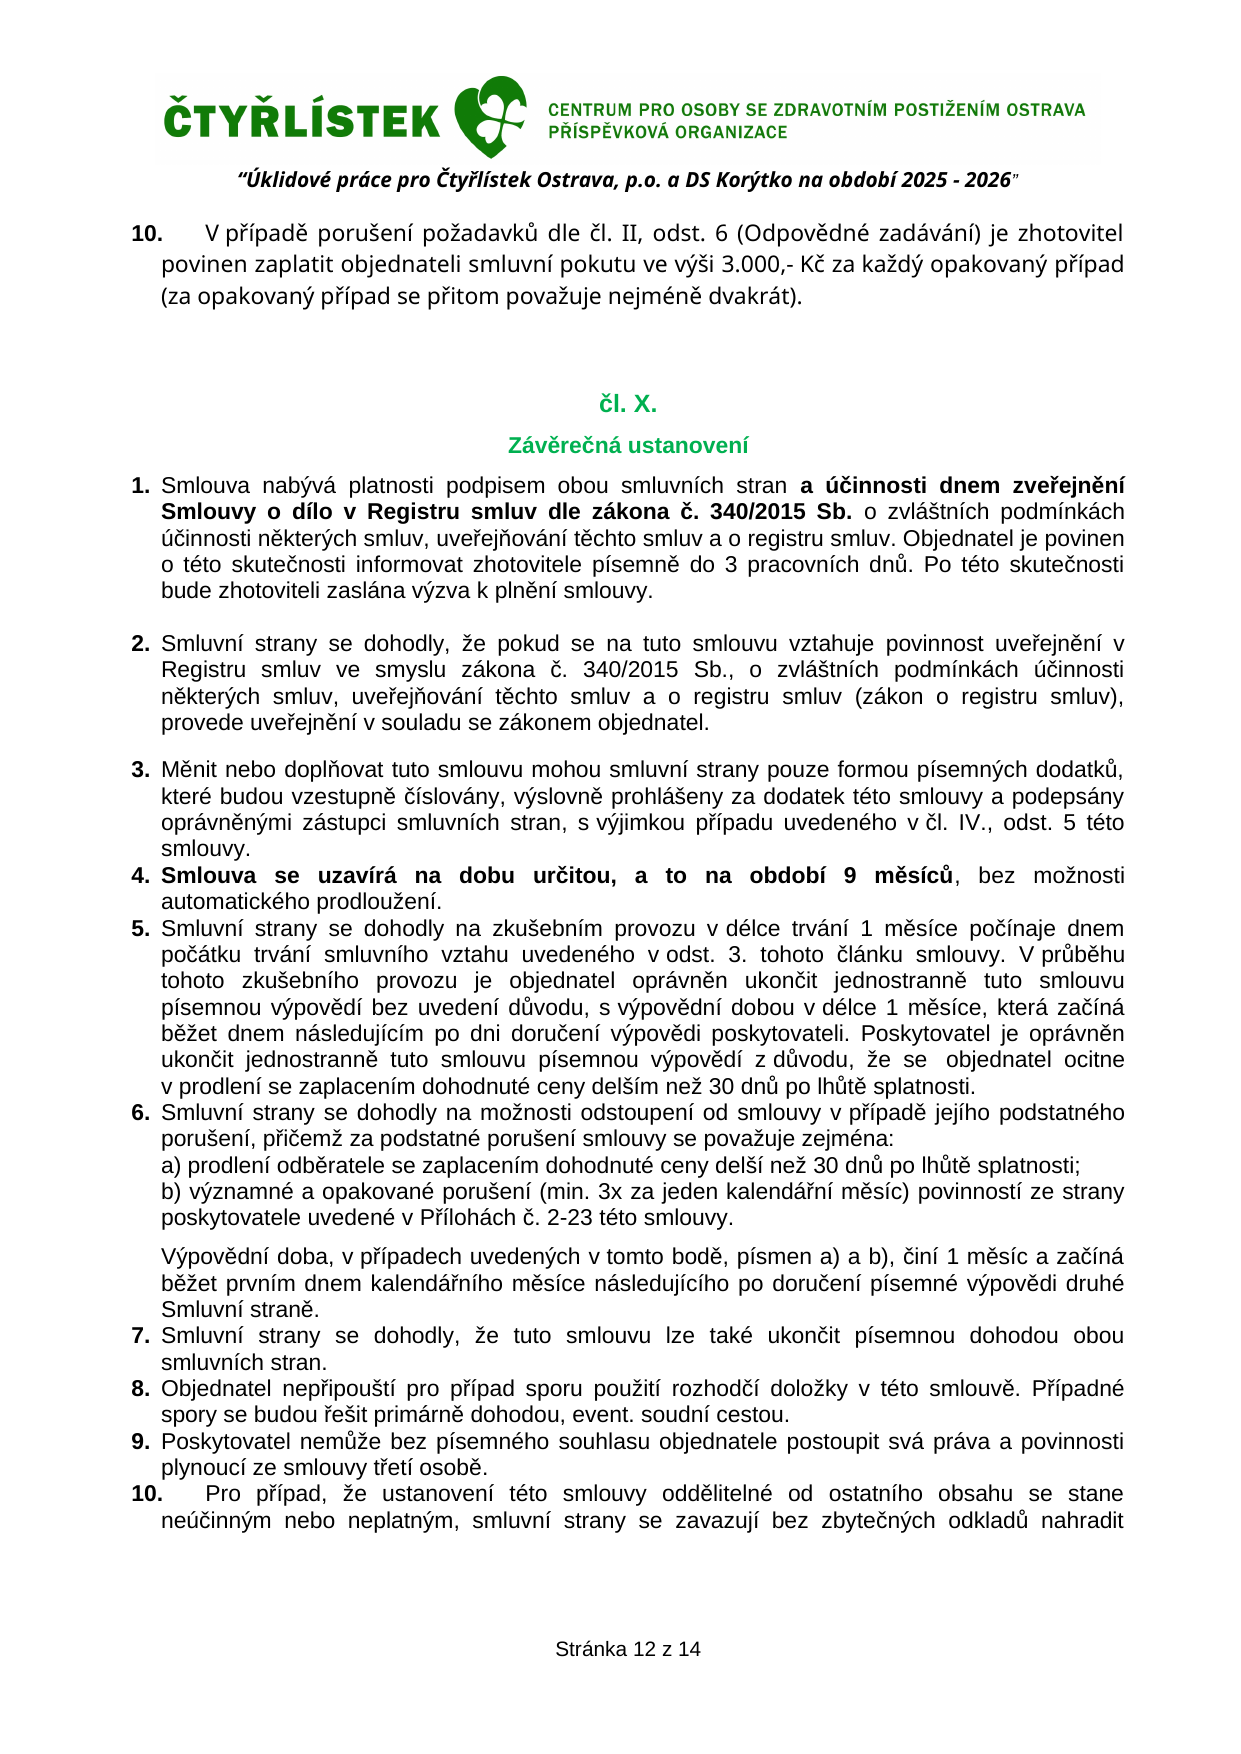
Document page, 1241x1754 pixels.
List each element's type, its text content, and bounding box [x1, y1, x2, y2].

list Měnit nebo doplňovat tuto smlouvu mohou smluvní strany pouze formou písemných dodatků, které budou vzestupně číslovány, výslovně prohlášeny za dodatek této smlouvy a podepsány oprávněnými zástupci smluvních stran, s výjimkou případu uvedeného v čl. IV., odst. 5 této smlouvy. [131, 756, 1125, 862]
list Poskytovatel nemůže bez písemného souhlasu objednatele postoupit svá práva a povinnosti plynoucí ze smlouvy třetí osobě. [131, 1428, 1125, 1480]
list Smluvní strany se dohodly na zkušebním provozu v délce trvání 1 měsíce počínaje dnem počátku trvání smluvního vztahu uvedeného v odst. 3. tohoto článku smlouvy. V průběhu tohoto zkušebního provozu je objednatel oprávněn ukončit jednostranně tuto smlouvu písemnou výpovědí bez uvedení důvodu, s výpovědní dobou v délce 1 měsíce, která začíná běžet dnem následujícím po dni doručení výpovědi poskytovateli. Poskytovatel je oprávněn ukončit jednostranně tuto smlouvu písemnou výpovědí z důvodu, že se objednatel ocitne v prodlení se zaplacením dohodnuté ceny delším než 30 dnů po lhůtě splatnosti. [131, 914, 1125, 1099]
text Závěrečná ustanovení [131, 432, 1125, 459]
list Smluvní strany se dohodly na možnosti odstoupení od smlouvy v případě jejího podstatného porušení, přičemž za podstatné porušení smlouvy se považuje zejména: [131, 1099, 1125, 1152]
text b) významné a opakované porušení (min. 3x za jeden kalendářní měsíc) povinností ze strany poskytovatele uvedené v Přílohách č. 2-23 této smlouvy. [161, 1178, 1125, 1231]
list V případě porušení požadavků dle čl. II, odst. 6 (Odpovědné zadávání) je zhotovitel povinen zaplatit objednateli smluvní pokutu ve výši 3.000,- Kč za každý opakovaný případ (za opakovaný případ se přitom považuje nejméně dvakrát). [131, 217, 1125, 311]
text čl. X. [131, 389, 1125, 418]
list Smluvní strany se dohodly, že tuto smlouvu lze také ukončit písemnou dohodou obou smluvních stran. [131, 1322, 1125, 1375]
list Smlouva nabývá platnosti podpisem obou smluvních stran a účinnosti dnem zveřejnění Smlouvy o dílo v Registru smluv dle zákona č. 340/2015 Sb. o zvláštních podmínkách účinnosti některých smluv, uveřejňování těchto smluv a o registru smluv. Objednatel je povinen o této skutečnosti informovat zhotovitele písemně do 3 pracovních dnů. Po této skutečnosti bude zhotoviteli zaslána výzva k plnění smlouvy. [131, 472, 1125, 604]
list Smluvní strany se dohodly, že pokud se na tuto smlouvu vztahuje povinnost uveřejnění v Registru smluv ve smyslu zákona č. 340/2015 Sb., o zvláštních podmínkách účinnosti některých smluv, uveřejňování těchto smluv a o registru smluv (zákon o registru smluv), provede uveřejnění v souladu se zákonem objednatel. [131, 630, 1125, 736]
list Objednatel nepřipouští pro případ sporu použití rozhodčí doložky v této smlouvě. Případné spory se budou řešit primárně dohodou, event. soudní cestou. [131, 1375, 1125, 1428]
text Výpovědní doba, v případech uvedených v tomto bodě, písmen a) a b), činí 1 měsíc a začíná běžet prvním dnem kalendářního měsíce následujícího po doručení písemné výpovědi druhé Smluvní straně. [161, 1243, 1125, 1322]
text a) prodlení odběratele se zaplacením dohodnuté ceny delší než 30 dnů po lhůtě splatnosti; [161, 1152, 1125, 1178]
picture [155, 73, 1101, 165]
list Smlouva se uzavírá na dobu určitou, a to na období 9 měsíců, bez možnosti automatického prodloužení. [131, 862, 1125, 914]
